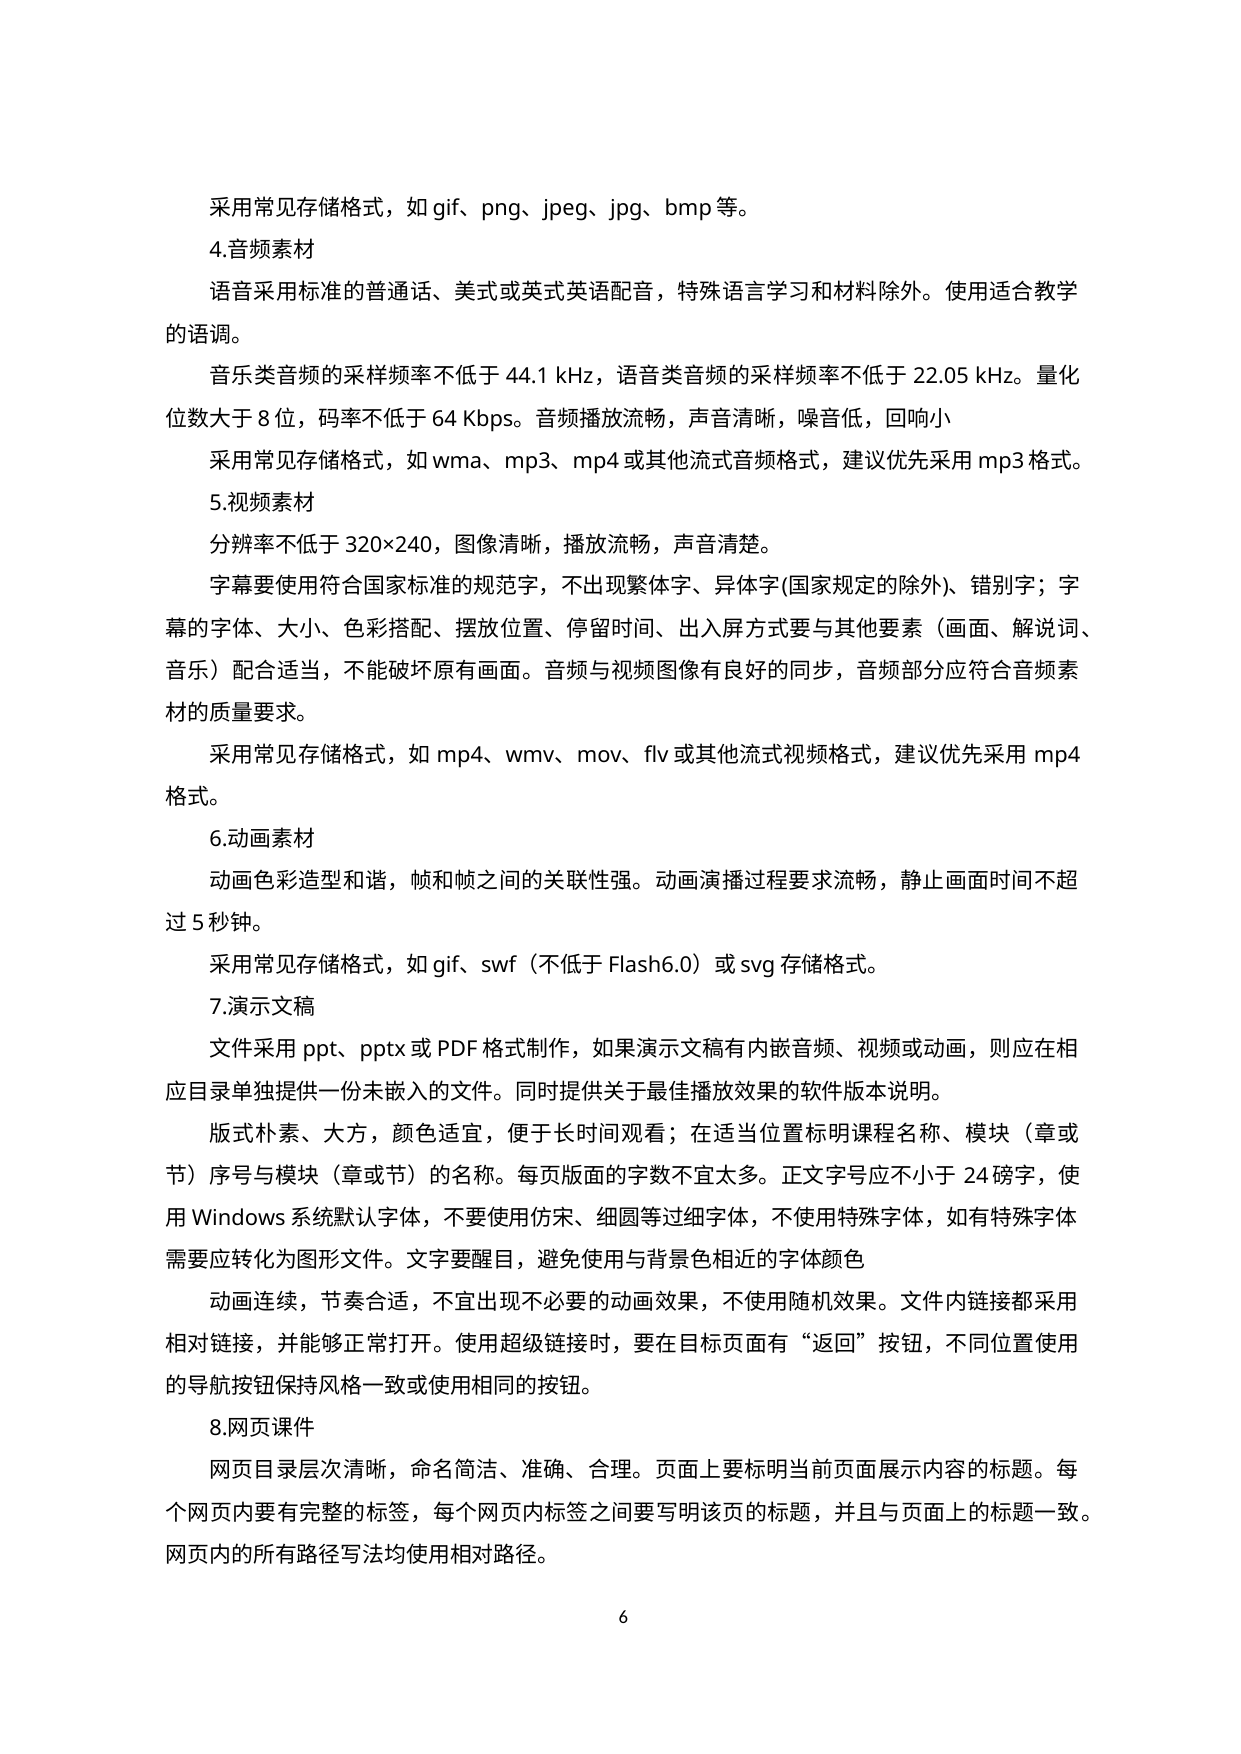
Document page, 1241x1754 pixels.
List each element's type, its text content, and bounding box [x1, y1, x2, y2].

text 语音采用标准的普通话、美式或英式英语配音，特殊语言学习和材料除外。使用适合教学的语调。 [165, 274, 1081, 349]
text 5.视频素材 [165, 484, 1081, 517]
text 动画连续，节奏合适，不宜出现不必要的动画效果，不使用随机效果。文件内链接都采用相对链接，并能够正常打开。使用超级链接时，要在目标页面有“返回”按钮，不同位置使用的导航按钮保持风格一致或使用相同的按钮。 [165, 1284, 1081, 1401]
text 7.演示文稿 [165, 989, 1081, 1022]
text 采用常见存储格式，如wma、mp3、mp4或其他流式音频格式，建议优先采用mp3格式。 [165, 442, 1081, 475]
text 音乐类音频的采样频率不低于44.1 kHz，语音类音频的采样频率不低于22.05 kHz。量化位数大于8位，码率不低于64 Kbps。音频播放流畅，声音清晰，噪音低，回响小 [165, 358, 1081, 433]
text 动画色彩造型和谐，帧和帧之间的关联性强。动画演播过程要求流畅，静止画面时间不超过5秒钟。 [165, 863, 1081, 938]
text 采用常见存储格式，如gif、png、jpeg、jpg、bmp等。 [165, 190, 1081, 222]
text 8.网页课件 [165, 1410, 1081, 1443]
text 6.动画素材 [165, 821, 1081, 853]
text 采用常见存储格式，如mp4、wmv、mov、flv或其他流式视频格式，建议优先采用mp4格式。 [165, 737, 1081, 811]
text 文件采用ppt、pptx或PDF格式制作，如果演示文稿有内嵌音频、视频或动画，则应在相应目录单独提供一份未嵌入的文件。同时提供关于最佳播放效果的软件版本说明。 [165, 1031, 1081, 1106]
text 版式朴素、大方，颜色适宜，便于长时间观看；在适当位置标明课程名称、模块（章或节）序号与模块（章或节）的名称。每页版面的字数不宜太多。正文字号应不小于24磅字，使用Windows系统默认字体，不要使用仿宋、细圆等过细字体，不使用特殊字体，如有特殊字体需要应转化为图形文件。文字要醒目，避免使用与背景色相近的字体颜色 [165, 1115, 1081, 1274]
text 采用常见存储格式，如gif、swf（不低于Flash6.0）或svg存储格式。 [165, 947, 1081, 979]
text 分辨率不低于320×240，图像清晰，播放流畅，声音清楚。 [165, 526, 1081, 559]
text 字幕要使用符合国家标准的规范字，不出现繁体字、异体字(国家规定的除外)、错别字；字幕的字体、大小、色彩搭配、摆放位置、停留时间、出入屏方式要与其他要素（画面、解说词、音乐）配合适当，不能破坏原有画面。音频与视频图像有良好的同步，音频部分应符合音频素材的质量要求。 [165, 568, 1081, 727]
text 4.音频素材 [165, 232, 1081, 264]
text 网页目录层次清晰，命名简洁、准确、合理。页面上要标明当前页面展示内容的标题。每个网页内要有完整的标签，每个网页内标签之间要写明该页的标题，并且与页面上的标题一致。网页内的所有路径写法均使用相对路径。 [165, 1452, 1081, 1569]
